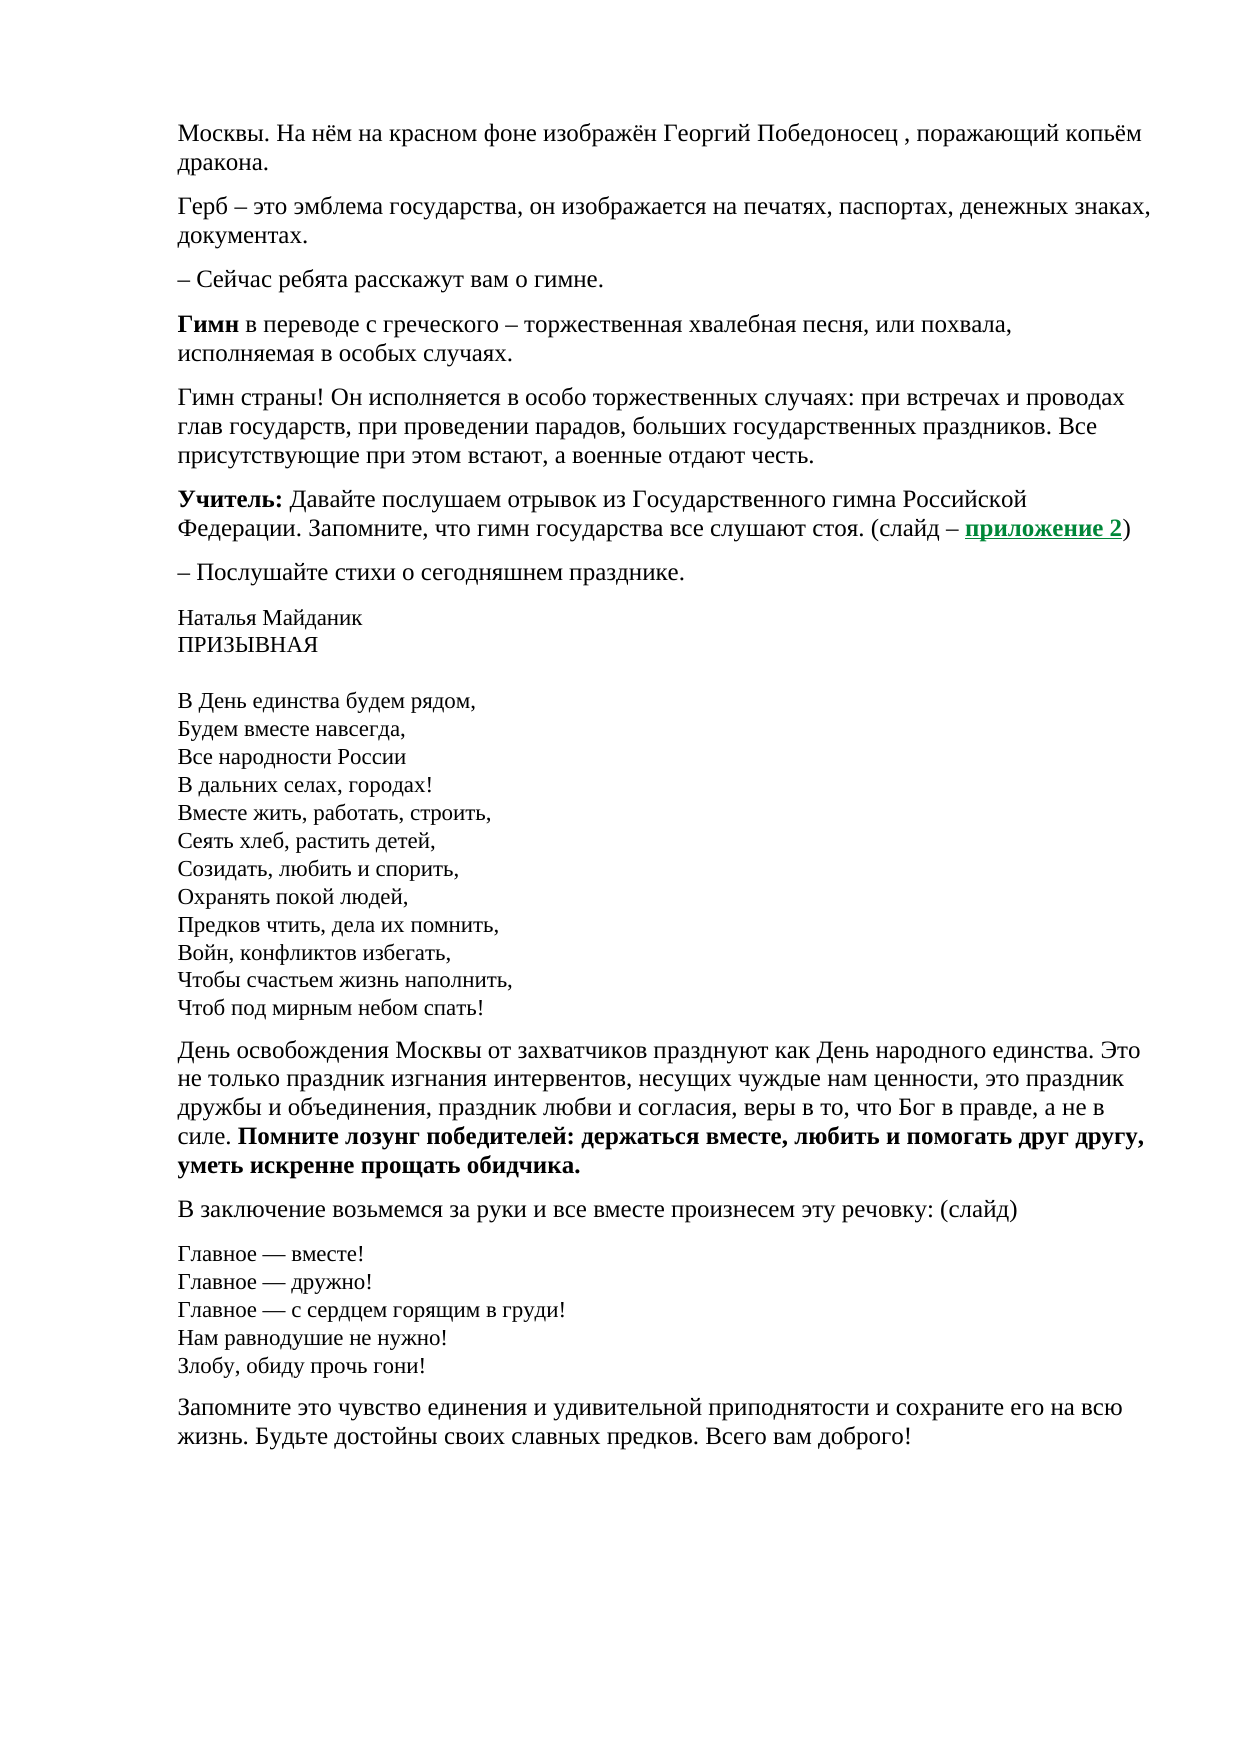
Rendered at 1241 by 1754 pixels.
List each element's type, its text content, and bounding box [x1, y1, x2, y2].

text Гимн страны! Он исполняется в особо торжественных случаях: при встречах и проводах глав государств, при проведении парадов, больших государственных праздников. Все присутствующие при этом встают, а военные отдают честь. [177, 382, 1152, 468]
text Герб – это эмблема государства, он изображается на печатях, паспортах, денежных знаках, документах. [177, 191, 1152, 249]
text Учитель: Давайте послушаем отрывок из Государственного гимна Российской Федерации. Запомните, что гимн государства все слушают стоя. (слайд – приложение 2) [177, 484, 1152, 542]
text Гимн в переводе с греческого – торжественная хвалебная песня, или похвала, исполняемая в особых случаях. [177, 309, 1152, 367]
text Главное — вместе! Главное — дружно! Главное — с сердцем горящим в груди! Нам равнодушие не нужно! Злобу, обиду прочь гони! [177, 1239, 1152, 1378]
text Запомните это чувство единения и удивительной приподнятости и сохраните его на всю жизнь. Будьте достойны своих славных предков. Всего вам доброго! [177, 1392, 1152, 1450]
text День освобождения Москвы от захватчиков празднуют как День народного единства. Это не только праздник изгнания интервентов, несущих чуждые нам ценности, это праздник дружбы и объединения, праздник любви и согласия, веры в то, что Бог в правде, а не в силе. Помните лозунг победителей: держаться вместе, любить и помогать друг другу, уметь искренне прощать обидчика. [177, 1035, 1152, 1178]
text В заключение возьмемся за руки и все вместе произнесем эту речовку: (слайд) [177, 1194, 1152, 1223]
text – Сейчас ребята расскажут вам о гимне. [177, 264, 1152, 293]
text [177, 118, 1152, 176]
text Наталья Майданик ПРИЗЫВНАЯ В День единства будем рядом, Будем вместе навсегда, Все народности России В дальних селах, городах! Вместе жить, работать, строить, Сеять хлеб, растить детей, Созидать, любить и спорить, Охранять покой людей, Предков чтить, дела их помнить, Войн, конфликтов избегать, Чтобы счастьем жизнь наполнить, Чтоб под мирным небом спать! [177, 602, 1152, 1021]
text – Послушайте стихи о сегодняшнем празднике. [177, 557, 1152, 586]
